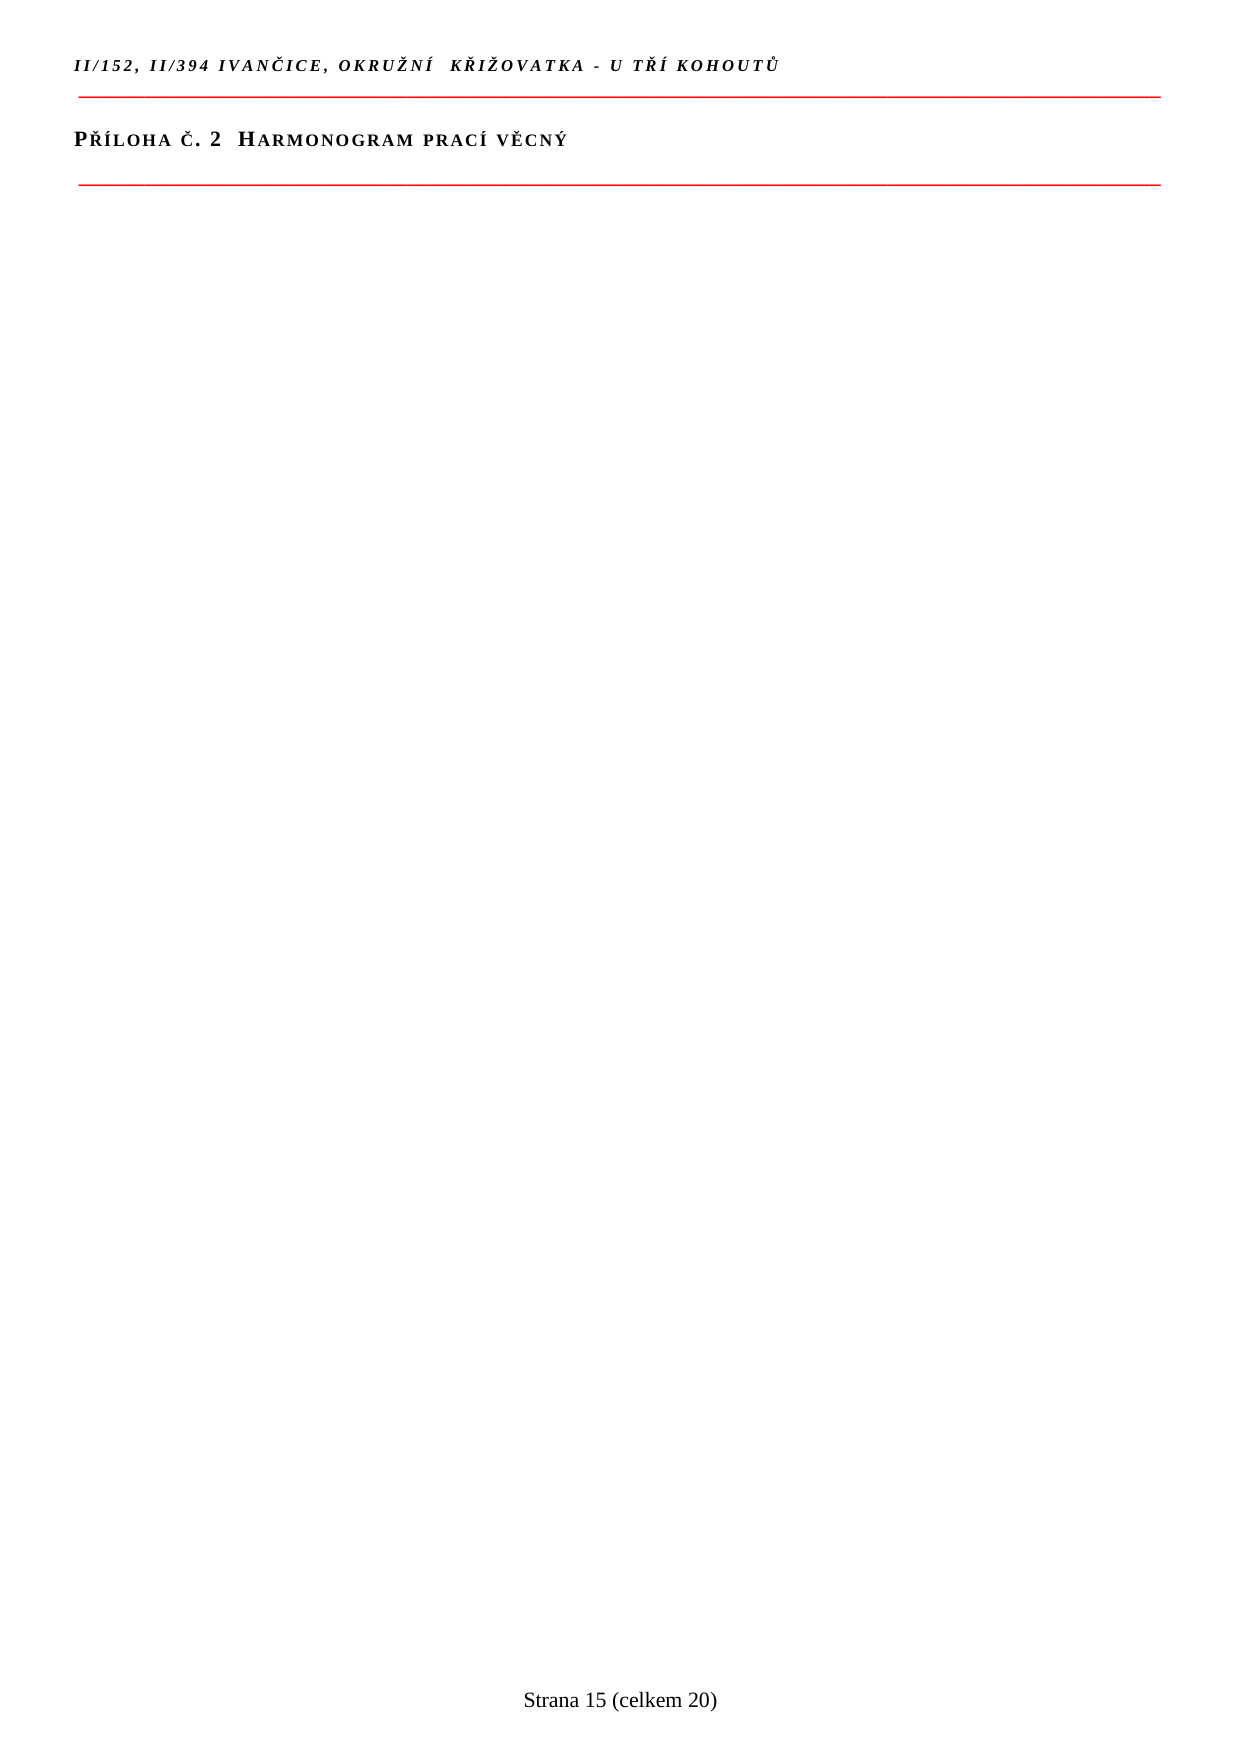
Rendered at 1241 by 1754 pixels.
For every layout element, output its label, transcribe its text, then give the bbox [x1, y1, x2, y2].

text ___________________________________________________________________________________________________ [74, 163, 1166, 189]
text Příloha č. 2 Harmonogram prací věcný [74, 126, 1166, 151]
